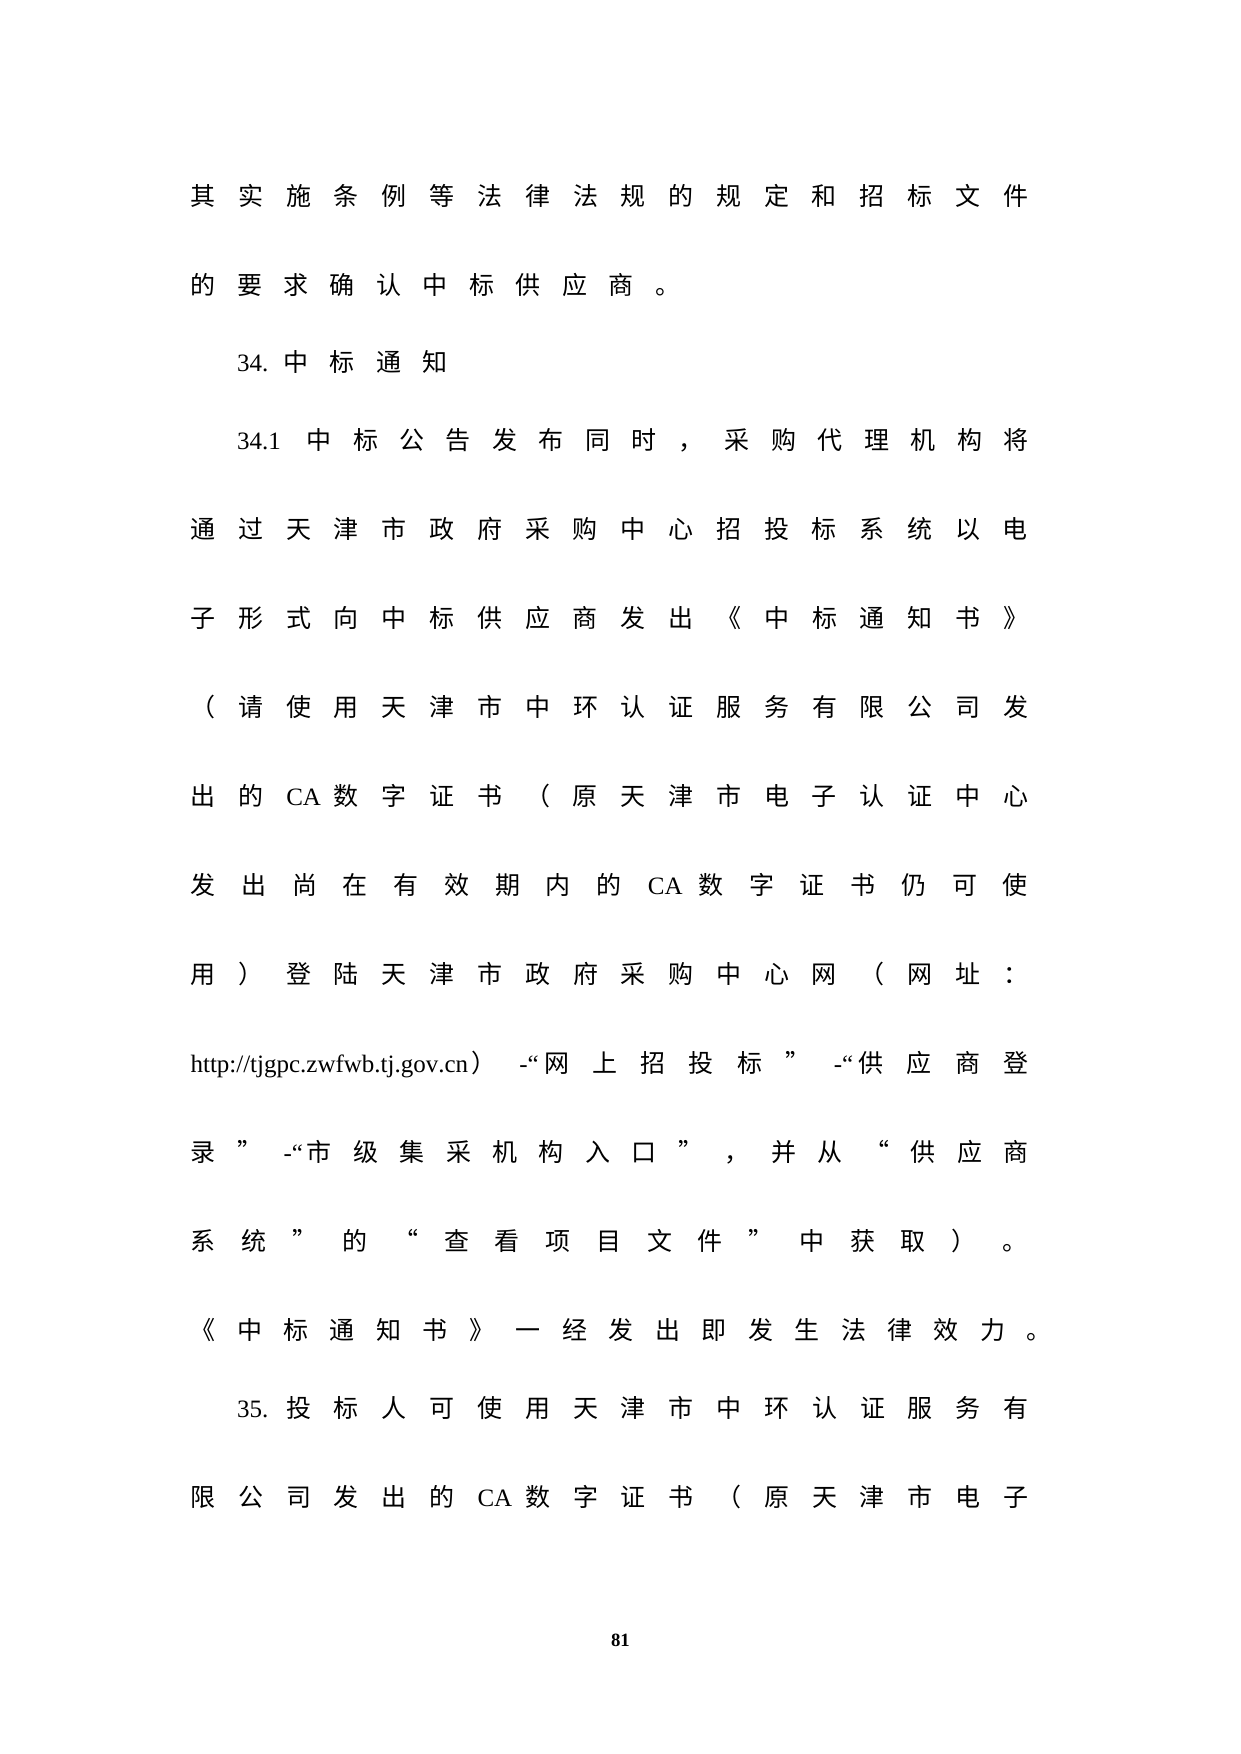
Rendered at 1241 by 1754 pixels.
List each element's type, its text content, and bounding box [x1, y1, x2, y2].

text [190, 1377, 1050, 1525]
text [190, 164, 1050, 313]
text 34.1 中标公告发布同时，采购代理机构将通过天津市政府采购中心招投标系统以电子形式向中标供应商发出《中标通知书》（请使用天津市中环认证服务有限公司发出的CA数字证书（原天津市电子认证中心发出尚在有效期内的CA数字证书仍可使用）登陆天津市政府采购中心网（网址：http://tjgpc.zwfwb.tj.gov.cn）-“网上招投标”-“供应商登录”-“市级集采机构入口”，并从“供应商系统”的“查看项目文件”中获取）。《中标通知书》一经发出即发生法律效力。 [190, 408, 1050, 1358]
text 34. 中标通知 [190, 331, 1050, 390]
